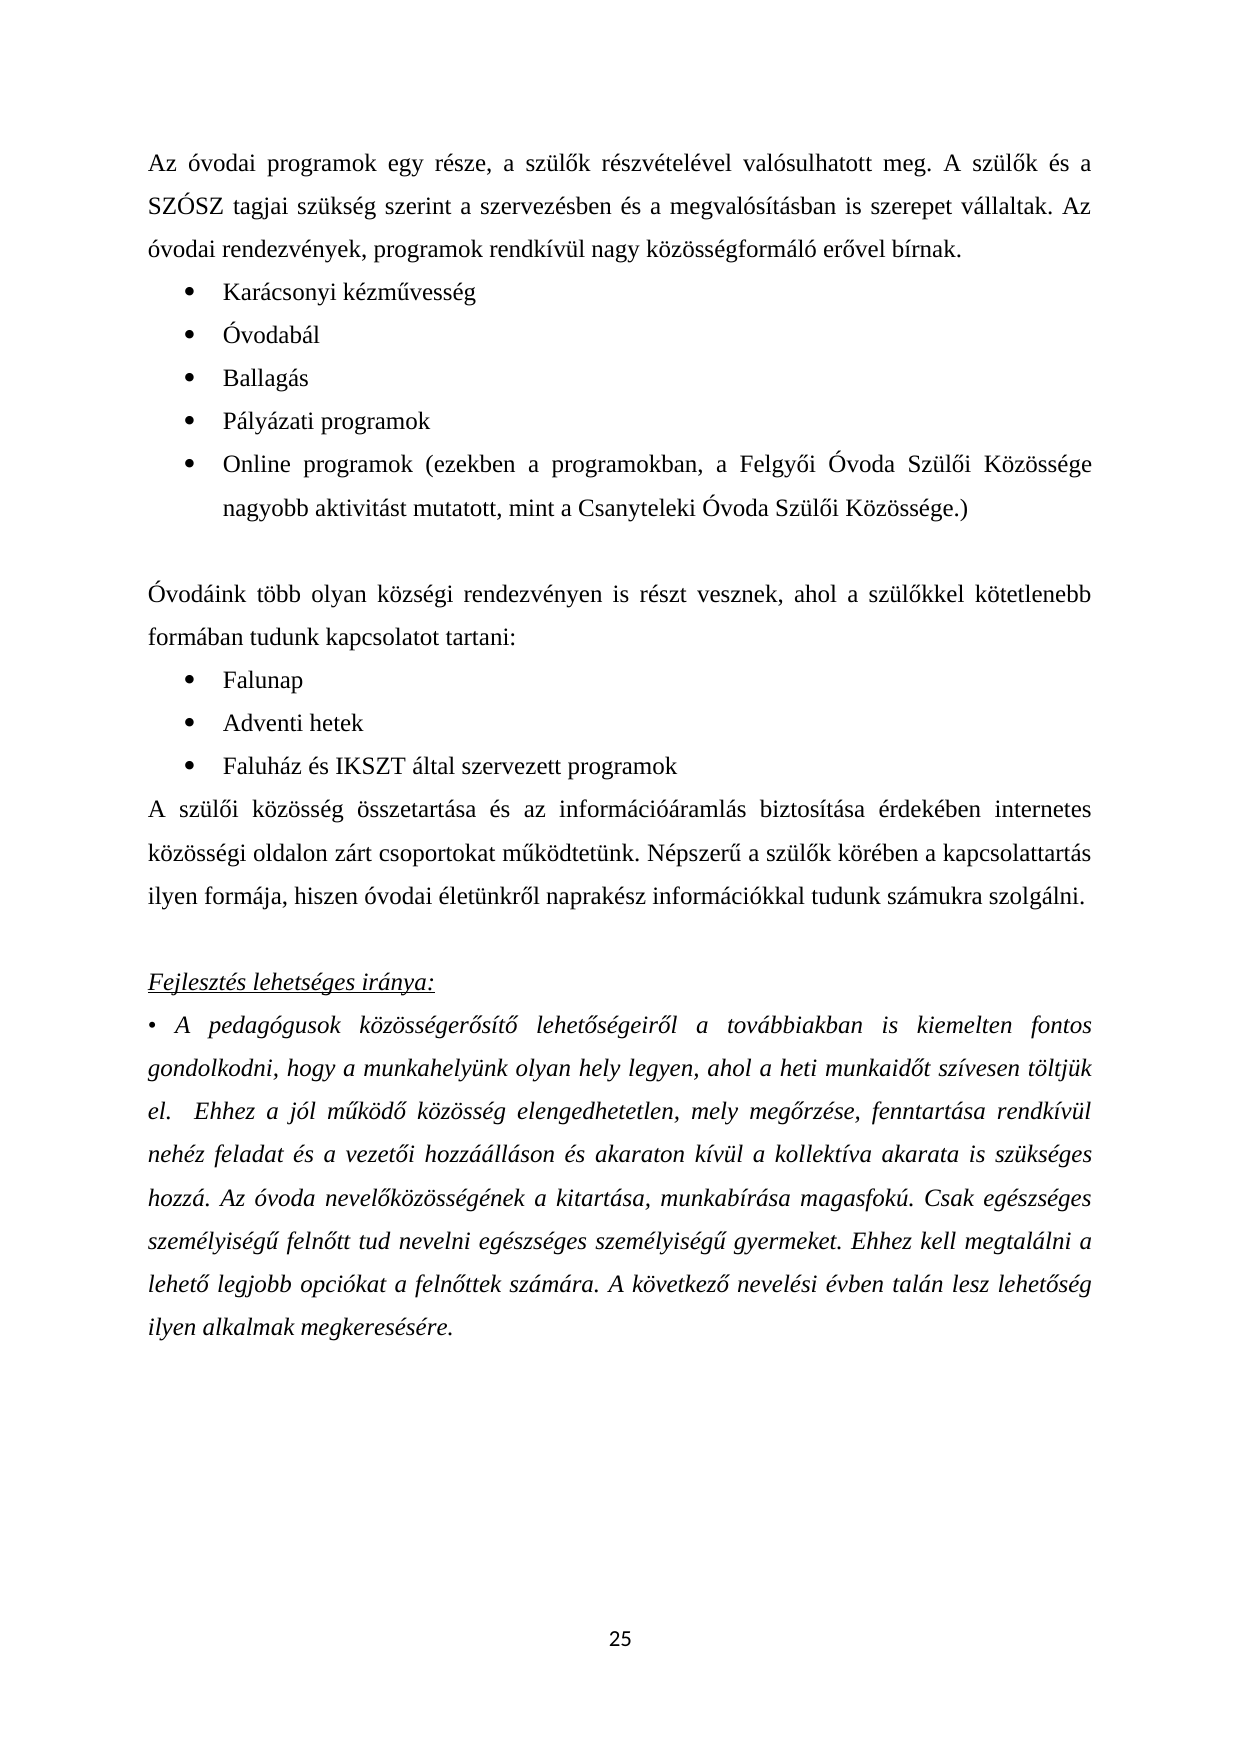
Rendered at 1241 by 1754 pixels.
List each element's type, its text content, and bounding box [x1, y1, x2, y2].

list Adventi hetek [185, 708, 1093, 737]
list Faluház és IKSZT által szervezett programok [185, 751, 1093, 780]
list Pályázati programok [185, 406, 1093, 435]
list Karácsonyi kézművesség [185, 277, 1093, 306]
text A szülői közösség összetartása és az információáramlás biztosítása érdekében internetes közösségi oldalon zárt csoportokat működtetünk. Népszerű a szülők körében a kapcsolattartás ilyen formája, hiszen óvodai életünkről naprakész információkkal tudunk számukra szolgálni. [148, 794, 1093, 909]
list Falunap [185, 665, 1093, 694]
text Fejlesztés lehetséges iránya: [148, 967, 1093, 996]
text Az óvodai programok egy része, a szülők részvételével valósulhatott meg. A szülők és a SZÓSZ tagjai szükség szerint a szervezésben és a megvalósításban is szerepet vállaltak. Az óvodai rendezvények, programok rendkívül nagy közösségformáló erővel bírnak. [148, 148, 1093, 263]
text • A pedagógusok közösségerősítő lehetőségeiről a továbbiakban is kiemelten fontos gondolkodni, hogy a munkahelyünk olyan hely legyen, ahol a heti munkaidőt szívesen töltjük el. Ehhez a jól működő közösség elengedhetetlen, mely megőrzése, fenntartása rendkívül nehéz feladat és a vezetői hozzáálláson és akaraton kívül a kollektíva akarata is szükséges hozzá. Az óvoda nevelőközösségének a kitartása, munkabírása magasfokú. Csak egészséges személyiségű felnőtt tud nevelni egészséges személyiségű gyermeket. Ehhez kell megtalálni a lehető legjobb opciókat a felnőttek számára. A következő nevelési évben talán lesz lehetőség ilyen alkalmak megkeresésére. [148, 1010, 1093, 1341]
list Óvodabál [185, 320, 1093, 349]
list Online programok (ezekben a programokban, a Felgyői Óvoda Szülői Közössége nagyobb aktivitást mutatott, mint a Csanyteleki Óvoda Szülői Közössége.) [185, 449, 1093, 521]
text Óvodáink több olyan községi rendezvényen is részt vesznek, ahol a szülőkkel kötetlenebb formában tudunk kapcsolatot tartani: [148, 579, 1093, 651]
list Ballagás [185, 363, 1093, 392]
